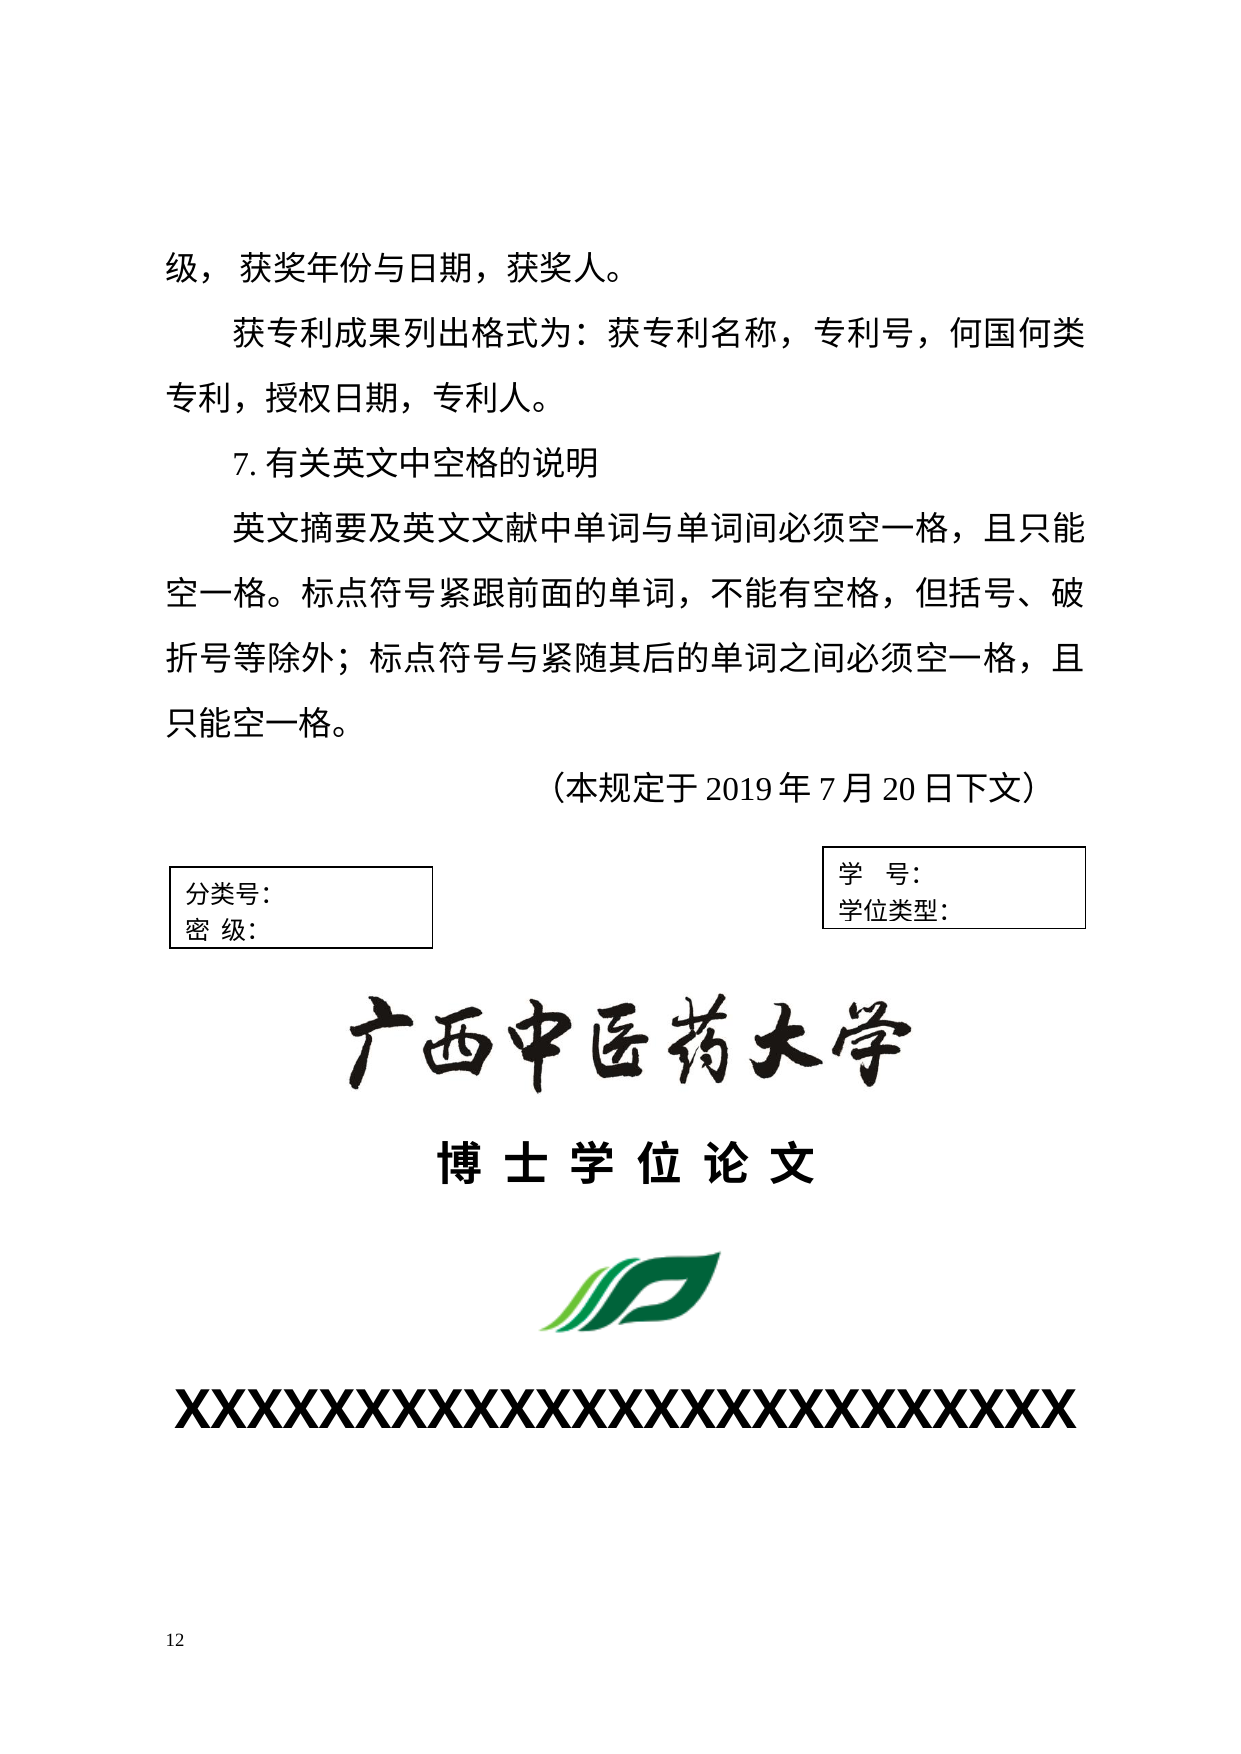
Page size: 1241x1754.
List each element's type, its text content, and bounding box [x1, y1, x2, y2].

picture [328, 982, 924, 1101]
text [165, 233, 1087, 298]
picture [523, 1209, 729, 1336]
text 获专利成果列出格式为：获专利名称，专利号，何国何类专利，授权日期，专利人。 [165, 298, 1087, 428]
text 英文摘要及英文文献中单词与单词间必须空一格，且只能空一格。标点符号紧跟前面的单词，不能有空格，但括号、破折号等除外；标点符号与紧随其后的单词之间必须空一格，且只能空一格。 [165, 493, 1087, 753]
text （本规定于2019年7月20日下文） [165, 753, 1087, 818]
text 博 士 学 位 论 文 [165, 1112, 1087, 1209]
text XXXXXXXXXXXXXXXXXXXXXXXXX [165, 1359, 1087, 1456]
text 7. 有关英文中空格的说明 [165, 428, 1087, 493]
